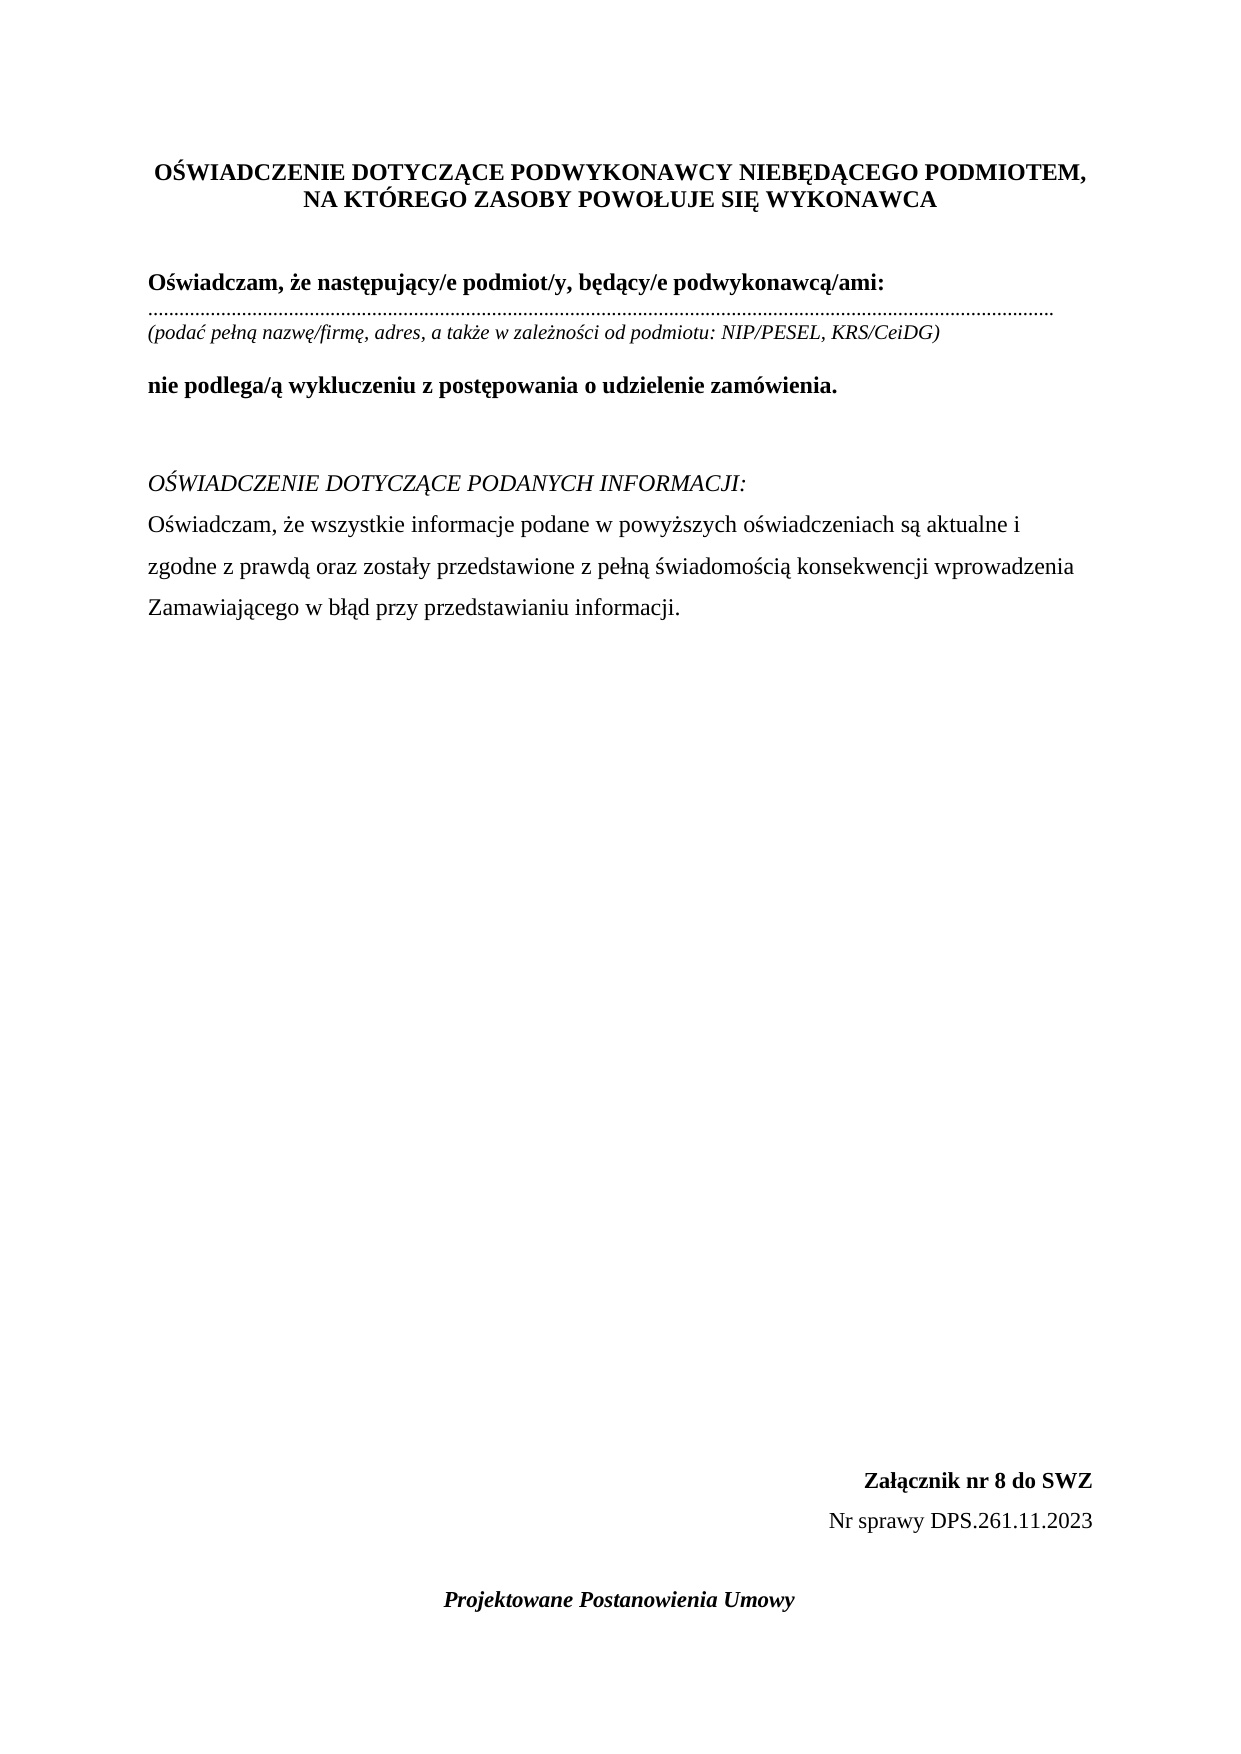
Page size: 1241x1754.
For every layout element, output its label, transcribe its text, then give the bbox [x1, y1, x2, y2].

text Nr sprawy DPS.261.11.2023 [148, 1507, 1092, 1533]
text (podać pełną nazwę/firmę, adres, a także w zależności od podmiotu: NIP/PESEL, KRS/CeiDG) [148, 319, 1092, 344]
text OŚWIADCZENIE DOTYCZĄCE PODANYCH INFORMACJI: [148, 469, 1092, 497]
text OŚWIADCZENIE DOTYCZĄCE PODWYKONAWCY NIEBĘDĄCEGO PODMIOTEM, NA KTÓREGO ZASOBY POWOŁUJE SIĘ WYKONAWCA [148, 157, 1092, 213]
text nie podlega/ą wykluczeniu z postępowania o udzielenie zamówienia. [148, 371, 1092, 399]
text Projektowane Postanowienia Umowy [148, 1586, 1092, 1612]
text Załącznik nr 8 do SWZ [148, 1467, 1092, 1494]
text .............................................................................................................................................................................. [148, 296, 1092, 319]
text Oświadczam, że wszystkie informacje podane w powyższych oświadczeniach są aktualne i zgodne z prawdą oraz zostały przedstawione z pełną świadomością konsekwencji wprowadzenia Zamawiającego w błąd przy przedstawianiu informacji. [148, 510, 1092, 621]
text Oświadczam, że następujący/e podmiot/y, będący/e podwykonawcą/ami: [148, 268, 1092, 296]
